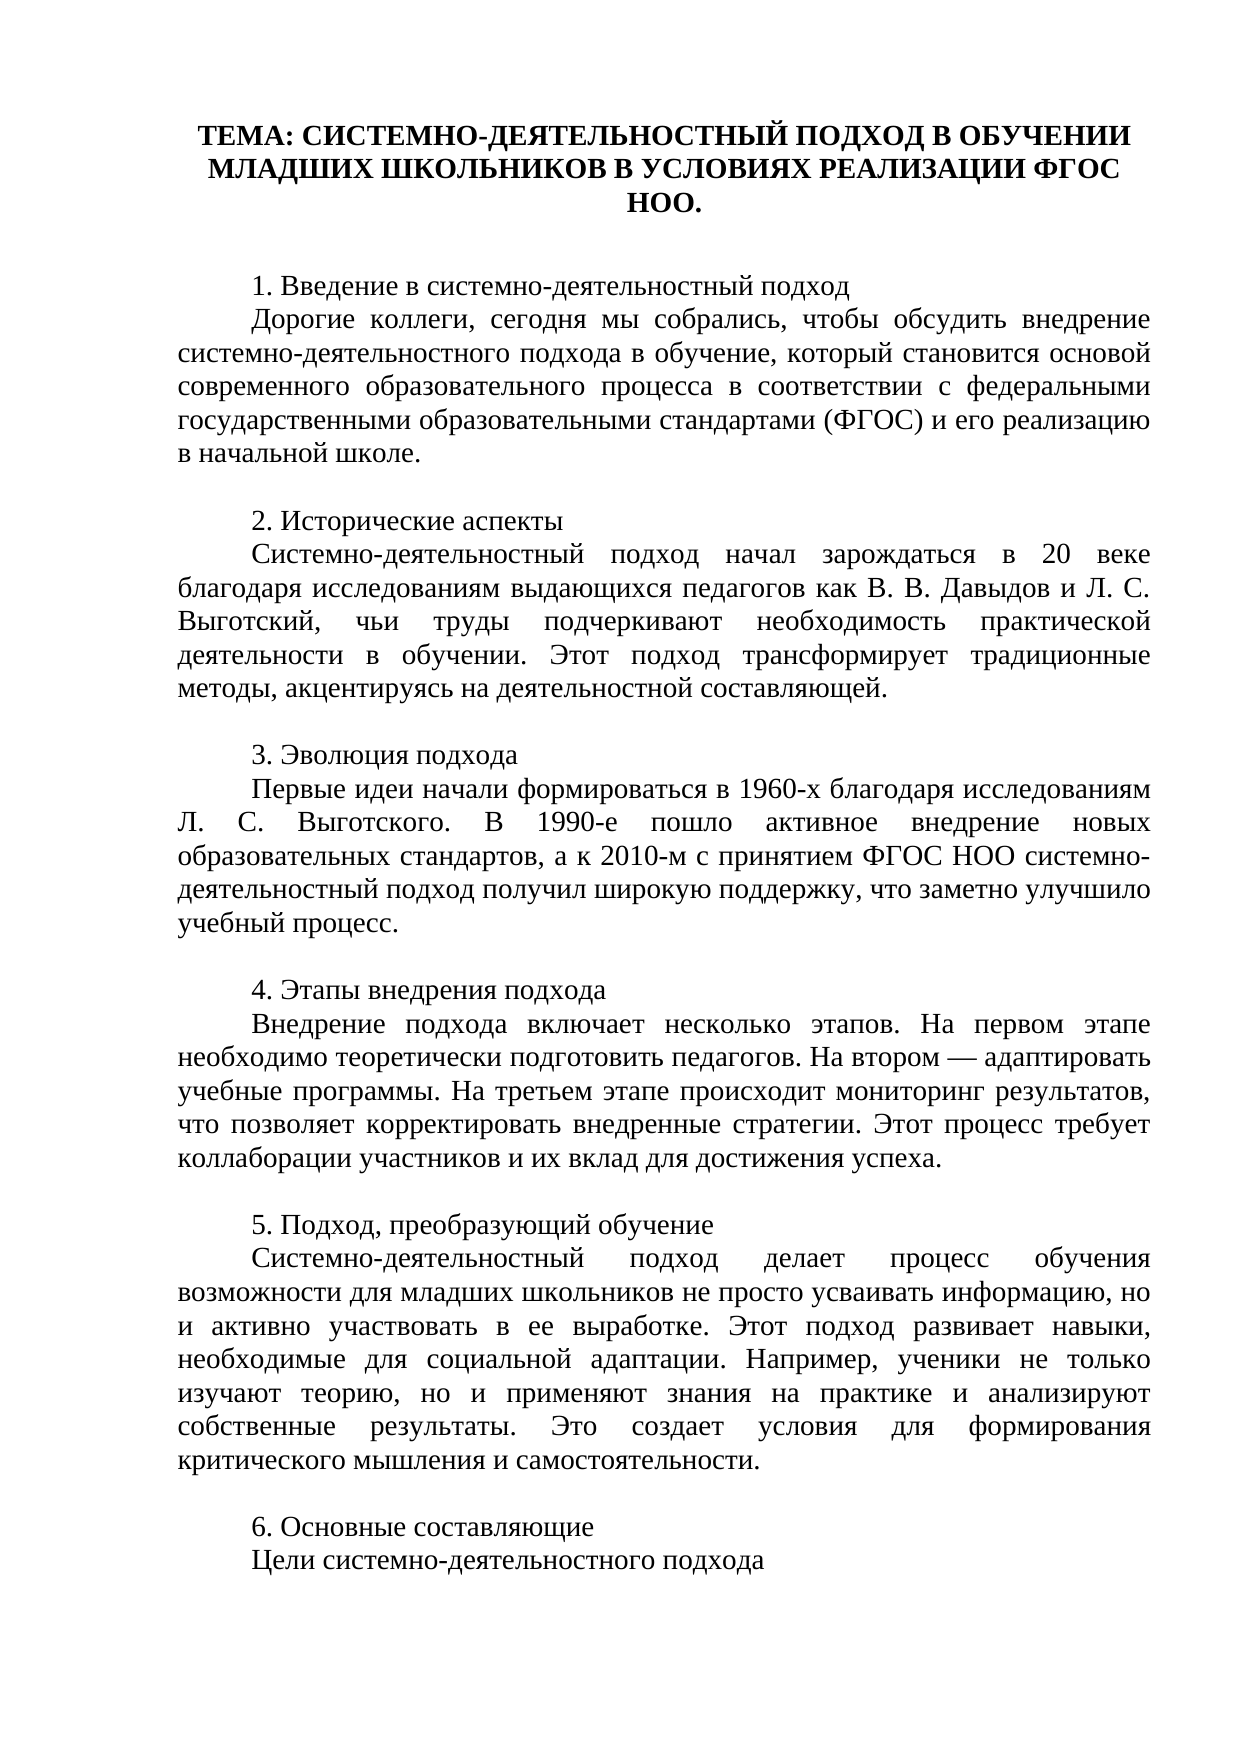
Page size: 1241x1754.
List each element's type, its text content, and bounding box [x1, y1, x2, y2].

text 6. Основные составляющие [177, 1509, 1152, 1542]
text 4. Этапы внедрения подхода [177, 972, 1152, 1006]
text Системно-деятельностный подход начал зарождаться в 20 веке благодаря исследованиям выдающихся педагогов как В. В. Давыдов и Л. С. Выготский, чьи труды подчеркивают необходимость практической деятельности в обучении. Этот подход трансформирует традиционные методы, акцентируясь на деятельностной составляющей. [177, 536, 1152, 704]
text Цели системно-деятельностного подхода [177, 1542, 1152, 1576]
text Первые идеи начали формироваться в 1960-х благодаря исследованиям Л. С. Выготского. В 1990-е пошло активное внедрение новых образовательных стандартов, а к 2010-м с принятием ФГОС НОО системно-деятельностный подход получил широкую поддержку, что заметно улучшило учебный процесс. [177, 771, 1152, 939]
text ТЕМА: СИСТЕМНО-ДЕЯТЕЛЬНОСТНЫЙ ПОДХОД В ОБУЧЕНИИ МЛАДШИХ ШКОЛЬНИКОВ В УСЛОВИЯХ РЕАЛИЗАЦИИ ФГОС НОО. [177, 118, 1152, 219]
text 3. Эволюция подхода [177, 737, 1152, 771]
text Дорогие коллеги, сегодня мы собрались, чтобы обсудить внедрение системно-деятельностного подхода в обучение, который становится основой современного образовательного процесса в соответствии с федеральными государственными образовательными стандартами (ФГОС) и его реализацию в начальной школе. [177, 301, 1152, 469]
text 5. Подход, преобразующий обучение [177, 1207, 1152, 1241]
text 2. Исторические аспекты [177, 503, 1152, 536]
text Системно-деятельностный подход делает процесс обучения возможности для младших школьников не просто усваивать информацию, но и активно участвовать в ее выработке. Этот подход развивает навыки, необходимые для социальной адаптации. Например, ученики не только изучают теорию, но и применяют знания на практике и анализируют собственные результаты. Это создает условия для формирования критического мышления и самостоятельности. [177, 1241, 1152, 1475]
text 1. Введение в системно-деятельностный подход [177, 268, 1152, 301]
text Внедрение подхода включает несколько этапов. На первом этапе необходимо теоретически подготовить педагогов. На втором — адаптировать учебные программы. На третьем этапе происходит мониторинг результатов, что позволяет корректировать внедренные стратегии. Этот процесс требует коллаборации участников и их вклад для достижения успеха. [177, 1006, 1152, 1173]
